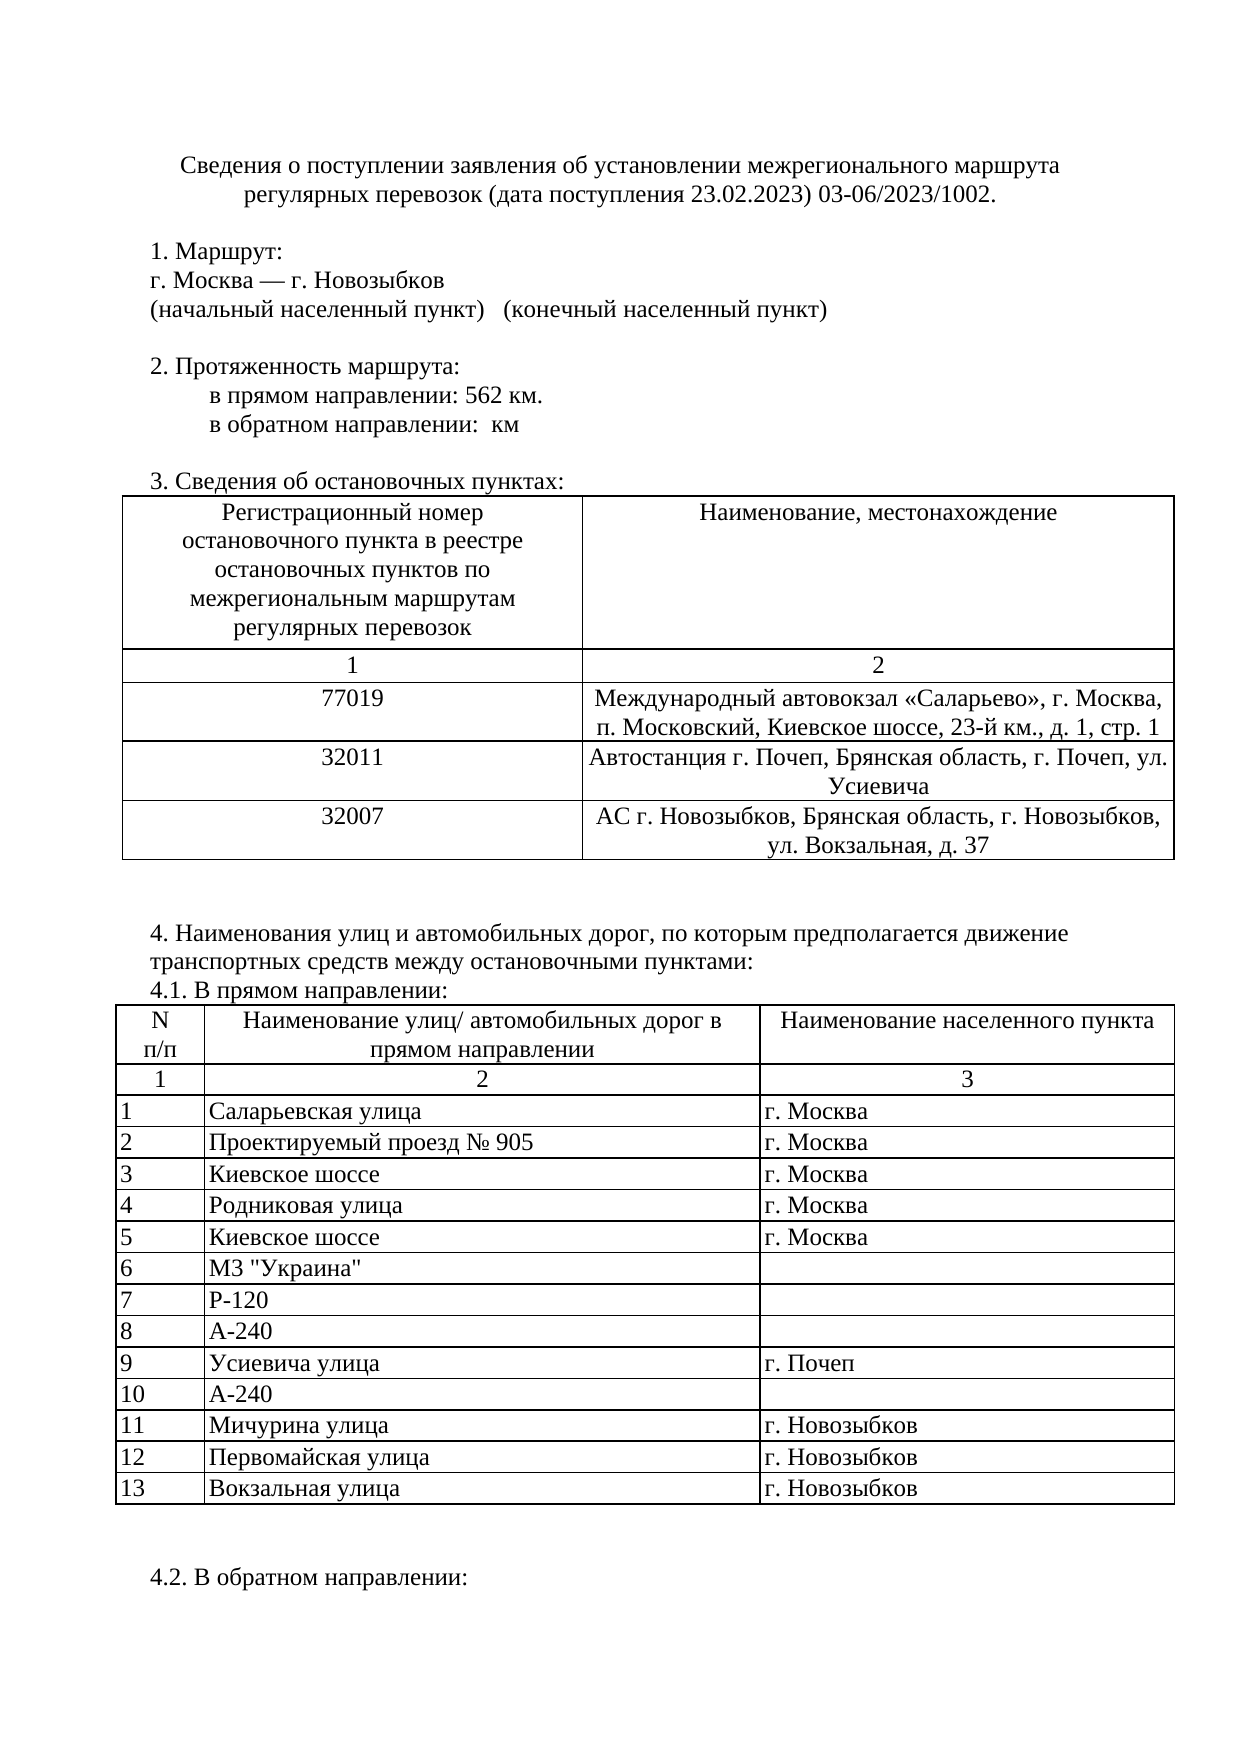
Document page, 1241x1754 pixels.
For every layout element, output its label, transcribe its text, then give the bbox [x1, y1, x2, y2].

table_cell 6 [117, 1253, 204, 1283]
table_cell Р-120 [205, 1285, 759, 1314]
table_cell Проектируемый проезд № 905 [205, 1127, 759, 1157]
table_cell Автостанция г. Почеп, Брянская область, г. Почеп, ул. Усиевича [583, 742, 1173, 799]
table_cell 7 [117, 1285, 204, 1314]
table_header Наименование, местонахождение [583, 497, 1173, 648]
table_cell Первомайская улица [205, 1442, 759, 1472]
table_cell 13 [117, 1473, 204, 1503]
table_cell М3 "Украина" [205, 1253, 759, 1283]
text г. Москва — г. Новозыбков [150, 265, 1090, 294]
table_cell А-240 [205, 1379, 759, 1409]
table_cell 9 [117, 1348, 204, 1377]
table_header Наименование населенного пункта [761, 1006, 1174, 1063]
table_cell [761, 1285, 1174, 1314]
table_cell 2 [205, 1065, 759, 1094]
table_header Наименование улиц/ автомобильных дорог в прямом направлении [205, 1006, 759, 1063]
text (начальный населенный пункт) (конечный населенный пункт) [150, 294, 1090, 322]
table_cell 10 [117, 1379, 204, 1409]
text 2. Протяженность маршрута: [150, 351, 1090, 380]
table_cell 1 [117, 1065, 204, 1094]
table_cell 8 [117, 1316, 204, 1346]
table_cell 11 [117, 1411, 204, 1440]
table_cell г. Новозыбков [761, 1442, 1174, 1472]
text 3. Сведения об остановочных пунктах: [150, 466, 1090, 495]
text Сведения о поступлении заявления об установлении межрегионального маршрута регулярных перевозок (дата поступления 23.02.2023) 03-06/2023/1002. [150, 150, 1090, 207]
table_cell [761, 1253, 1174, 1283]
text в обратном направлении: км [150, 409, 1090, 437]
text 4.2. В обратном направлении: [150, 1562, 1090, 1591]
text 4. Наименования улиц и автомобильных дорог, по которым предполагается движение транспортных средств между остановочными пунктами: [150, 918, 1090, 975]
table_cell Родниковая улица [205, 1190, 759, 1220]
table_cell [761, 1316, 1174, 1346]
table_cell Киевское шоссе [205, 1222, 759, 1252]
table_cell г. Москва [761, 1127, 1174, 1157]
table_cell г. Москва [761, 1096, 1174, 1126]
table_cell А-240 [205, 1316, 759, 1346]
table_cell [761, 1379, 1174, 1409]
table_header Регистрационный номер остановочного пункта в реестре остановочных пунктов по межрегиональным маршрутам регулярных перевозок [123, 497, 582, 648]
table_cell 4 [117, 1190, 204, 1220]
table_cell 2 [583, 650, 1173, 681]
table_cell 77019 [123, 683, 582, 740]
table_cell г. Москва [761, 1222, 1174, 1252]
table_cell г. Москва [761, 1190, 1174, 1220]
table_cell г. Новозыбков [761, 1411, 1174, 1440]
table_cell Саларьевская улица [205, 1096, 759, 1126]
table_cell Усиевича улица [205, 1348, 759, 1377]
table_cell АС г. Новозыбков, Брянская область, г. Новозыбков, ул. Вокзальная, д. 37 [583, 801, 1173, 858]
table_cell 3 [117, 1159, 204, 1189]
table_cell 5 [117, 1222, 204, 1252]
text в прямом направлении: 562 км. [150, 380, 1090, 409]
table_cell 32007 [123, 801, 582, 858]
text 4.1. В прямом направлении: [150, 975, 1090, 1004]
table_cell г. Новозыбков [761, 1473, 1174, 1503]
table_cell Вокзальная улица [205, 1473, 759, 1503]
table_cell г. Почеп [761, 1348, 1174, 1377]
table_header N п/п [117, 1006, 204, 1063]
table_cell 3 [761, 1065, 1174, 1094]
table_cell Международный автовокзал «Саларьево», г. Москва, п. Московский, Киевское шоссе, 23-й км., д. 1, стр. 1 [583, 683, 1173, 740]
table_cell 1 [123, 650, 582, 681]
table_cell 12 [117, 1442, 204, 1472]
table_cell Мичурина улица [205, 1411, 759, 1440]
table_cell 1 [117, 1096, 204, 1126]
text 1. Маршрут: [150, 236, 1090, 265]
table_cell 2 [117, 1127, 204, 1157]
table_cell г. Москва [761, 1159, 1174, 1189]
table_cell Киевское шоссе [205, 1159, 759, 1189]
table_cell 32011 [123, 742, 582, 799]
